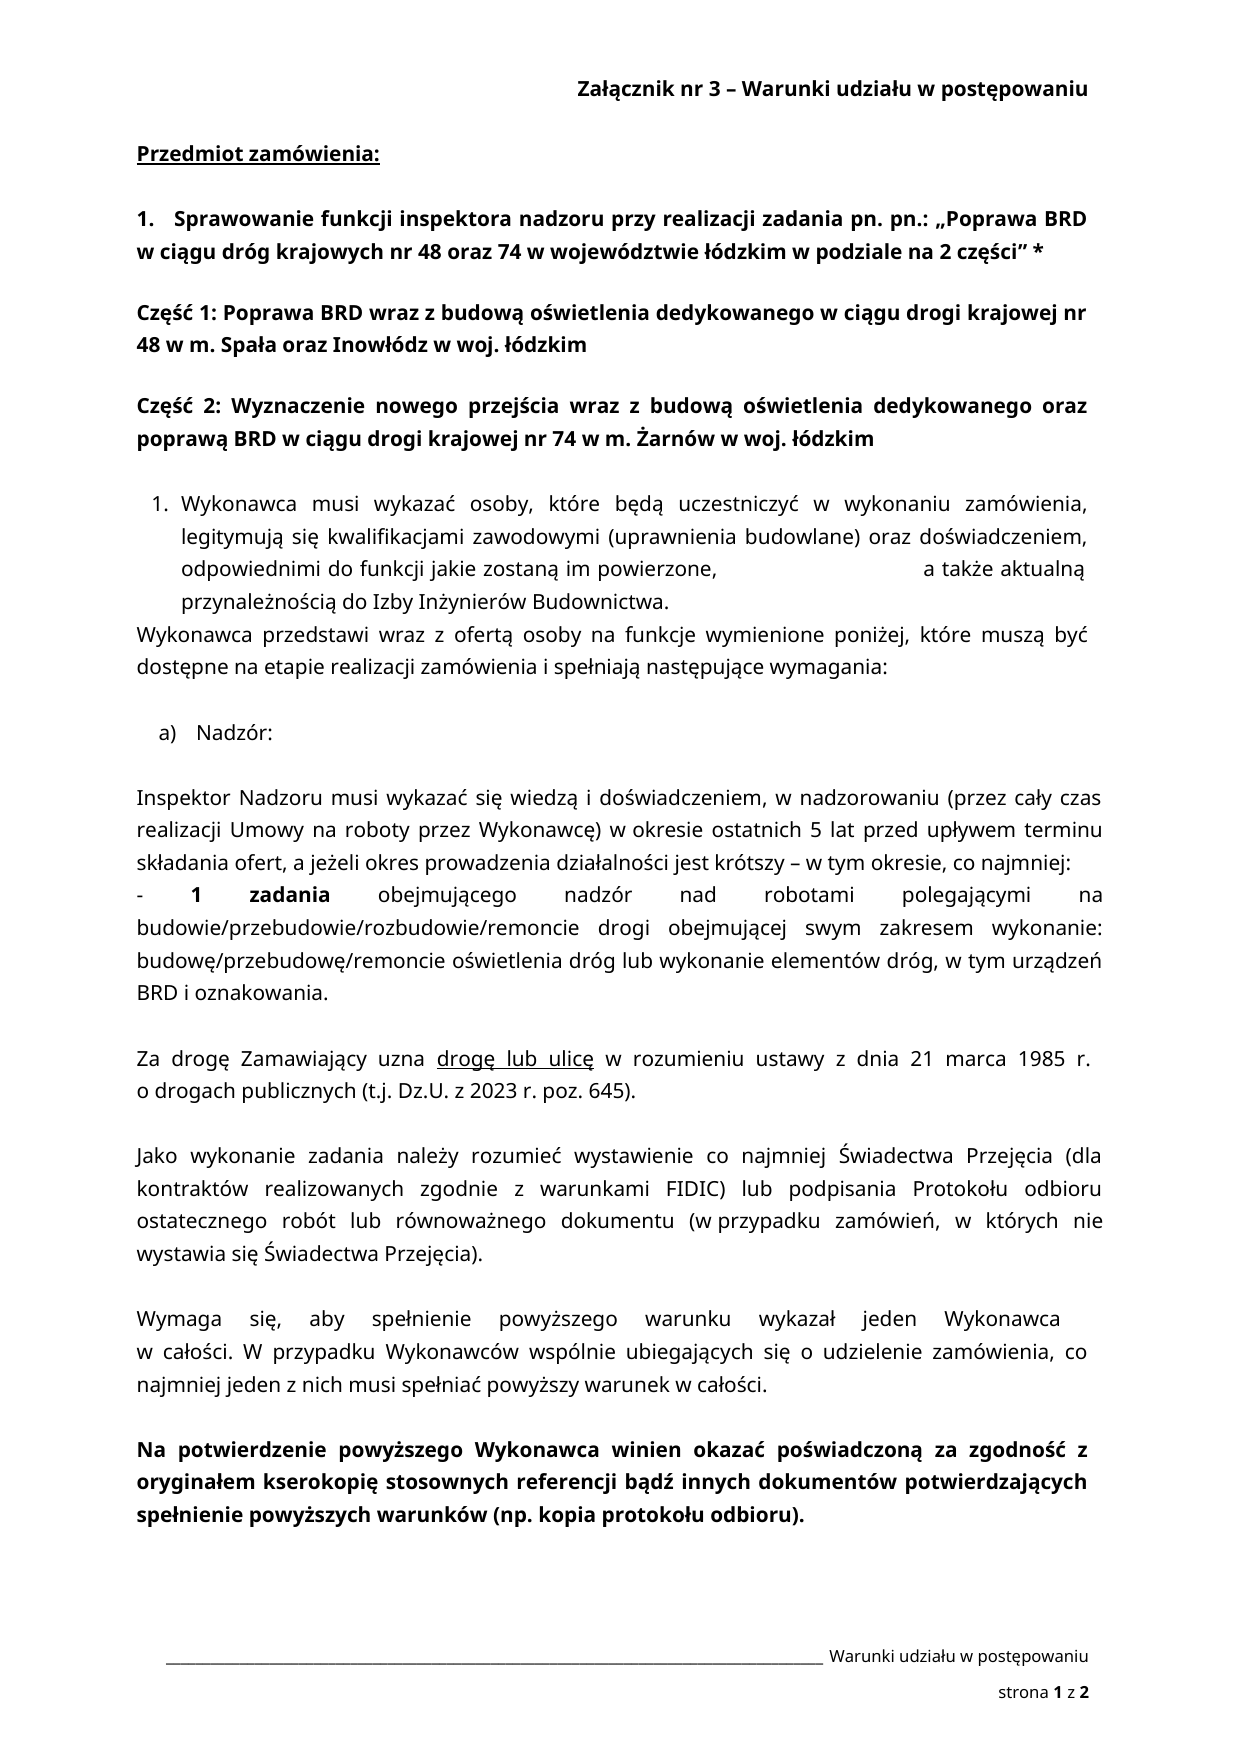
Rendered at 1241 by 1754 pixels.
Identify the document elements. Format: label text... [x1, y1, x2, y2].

text Wykonawca przedstawi wraz z ofertą osoby na funkcje wymienione poniżej, które muszą być dostępne na etapie realizacji zamówienia i spełniają następujące wymagania: [136, 620, 1089, 681]
text Inspektor Nadzoru musi wykazać się wiedzą i doświadczeniem, w nadzorowaniu (przez cały czas realizacji Umowy na roboty przez Wykonawcę) w okresie ostatnich 5 lat przed upływem terminu składania ofert, a jeżeli okres prowadzenia działalności jest krótszy – w tym okresie, co najmniej: [136, 783, 1103, 876]
text Za drogę Zamawiający uzna drogę lub ulicę w rozumieniu ustawy z dnia 21 marca 1985 r. o drogach publicznych (t.j. Dz.U. z 2023 r. poz. 645). [136, 1044, 1103, 1105]
list Część 1: Poprawa BRD wraz z budową oświetlenia dedykowanego w ciągu drogi krajowej nr 48 w m. Spała oraz Inowłódz w woj. łódzkim [136, 298, 1089, 359]
list Wykonawca musi wykazać osoby, które będą uczestniczyć w wykonaniu zamówienia, legitymują się kwalifikacjami zawodowymi (uprawnienia budowlane) oraz doświadczeniem, odpowiednimi do funkcji jakie zostaną im powierzone, a także aktualną przynależnością do Izby Inżynierów Budownictwa. [151, 489, 1089, 616]
text Załącznik nr 3 – Warunki udziału w postępowaniu [136, 74, 1089, 102]
list Część 2: Wyznaczenie nowego przejścia wraz z budową oświetlenia dedykowanego oraz poprawą BRD w ciągu drogi krajowej nr 74 w m. Żarnów w woj. łódzkim [136, 392, 1089, 453]
text Na potwierdzenie powyższego Wykonawca winien okazać poświadczoną za zgodność z oryginałem kserokopię stosownych referencji bądź innych dokumentów potwierdzających spełnienie powyższych warunków (np. kopia protokołu odbioru). [136, 1435, 1089, 1528]
text Przedmiot zamówienia: [136, 139, 1089, 167]
list Sprawowanie funkcji inspektora nadzoru przy realizacji zadania pn. pn.: „Poprawa BRD w ciągu dróg krajowych nr 48 oraz 74 w województwie łódzkim w podziale na 2 części” * [136, 204, 1089, 265]
list Nadzór: [158, 718, 1103, 746]
text Wymaga się, aby spełnienie powyższego warunku wykazał jeden Wykonawca w całości. W przypadku Wykonawców wspólnie ubiegających się o udzielenie zamówienia, co najmniej jeden z nich musi spełniać powyższy warunek w całości. [136, 1304, 1089, 1398]
text Jako wykonanie zadania należy rozumieć wystawienie co najmniej Świadectwa Przejęcia (dla kontraktów realizowanych zgodnie z warunkami FIDIC) lub podpisania Protokołu odbioru ostatecznego robót lub równoważnego dokumentu (w przypadku zamówień, w których nie wystawia się Świadectwa Przejęcia). [136, 1141, 1103, 1268]
text - 1 zadania obejmującego nadzór nad robotami polegającymi na budowie/przebudowie/rozbudowie/remoncie drogi obejmującej swym zakresem wykonanie: budowę/przebudowę/remoncie oświetlenia dróg lub wykonanie elementów dróg, w tym urządzeń BRD i oznakowania. [136, 881, 1103, 1007]
